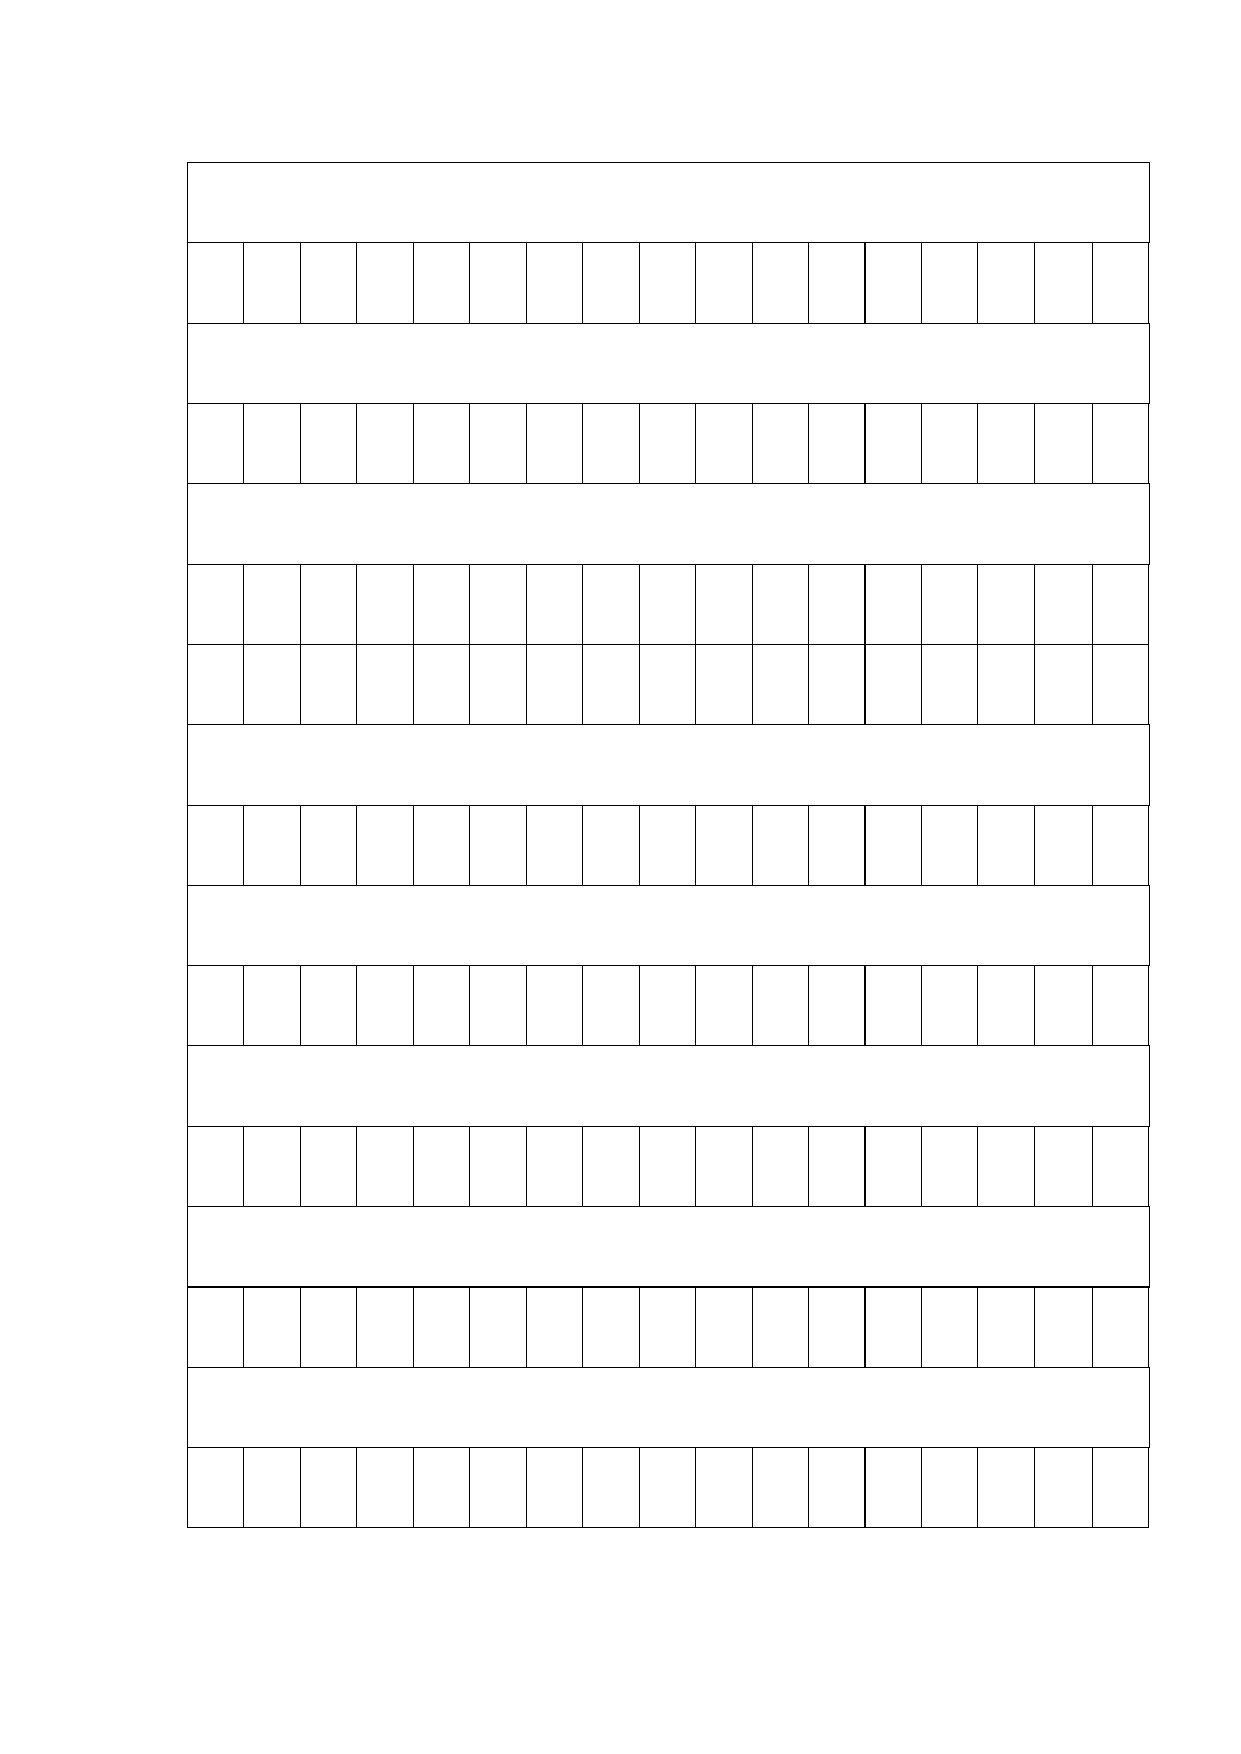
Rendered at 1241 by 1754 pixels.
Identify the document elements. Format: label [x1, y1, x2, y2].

table_cell [753, 565, 808, 644]
table_cell [640, 966, 695, 1045]
table_cell [357, 1288, 413, 1367]
table_cell [809, 1288, 864, 1367]
table_cell [1093, 645, 1148, 724]
table_cell [978, 565, 1034, 644]
table_cell [809, 1448, 864, 1527]
table_cell [470, 1127, 526, 1206]
table_cell [978, 404, 1034, 483]
table_cell [244, 1288, 300, 1367]
table_cell [188, 1207, 1149, 1286]
table_cell [1035, 645, 1092, 724]
table_cell [1093, 966, 1148, 1045]
table_cell [922, 565, 977, 644]
table_cell [527, 1127, 582, 1206]
table_cell [922, 1288, 977, 1367]
table_cell [470, 243, 526, 323]
table_cell [244, 243, 300, 323]
table_cell [244, 404, 300, 483]
table_cell [583, 243, 639, 323]
table_cell [583, 565, 639, 644]
table_cell [696, 243, 752, 323]
table_cell [527, 645, 582, 724]
table_cell [640, 1448, 695, 1527]
table_cell [753, 1448, 808, 1527]
table_cell [866, 565, 921, 644]
table_cell [922, 806, 977, 885]
table_cell [1035, 1288, 1092, 1367]
table_cell [809, 404, 864, 483]
table_cell [978, 1288, 1034, 1367]
table_cell [357, 404, 413, 483]
table_cell [922, 1127, 977, 1206]
table_cell [696, 966, 752, 1045]
table_cell [1093, 1127, 1148, 1206]
table_cell [414, 404, 469, 483]
table_cell [414, 565, 469, 644]
table_cell [301, 1127, 356, 1206]
table_cell [357, 806, 413, 885]
table_cell [866, 966, 921, 1045]
table_cell [753, 1288, 808, 1367]
table_cell [1035, 404, 1092, 483]
table_cell [301, 966, 356, 1045]
table_cell [1035, 1127, 1092, 1206]
table_cell [978, 243, 1034, 323]
table_cell [809, 1127, 864, 1206]
table_cell [640, 1288, 695, 1367]
table_cell [583, 806, 639, 885]
table_cell [244, 966, 300, 1045]
table_cell [527, 966, 582, 1045]
table_cell [696, 1448, 752, 1527]
table_cell [809, 806, 864, 885]
table_cell [753, 404, 808, 483]
table_cell [583, 1288, 639, 1367]
table_cell [640, 806, 695, 885]
table_cell [414, 806, 469, 885]
table_cell [527, 404, 582, 483]
table_cell [1035, 243, 1092, 323]
table_cell [809, 565, 864, 644]
table_cell [414, 645, 469, 724]
table_cell [301, 565, 356, 644]
table_cell [414, 1448, 469, 1527]
table_cell [301, 1448, 356, 1527]
table_cell [527, 565, 582, 644]
table_cell [583, 1127, 639, 1206]
table_cell [301, 404, 356, 483]
table_cell [1035, 966, 1092, 1045]
table_cell [188, 243, 243, 323]
table_cell [188, 163, 1149, 242]
table_cell [470, 565, 526, 644]
table_cell [696, 645, 752, 724]
table_cell [357, 243, 413, 323]
table_cell [640, 1127, 695, 1206]
table_cell [696, 565, 752, 644]
table_cell [866, 243, 921, 323]
table_cell [583, 645, 639, 724]
table_cell [922, 404, 977, 483]
table_cell [188, 806, 243, 885]
table_cell [809, 243, 864, 323]
table_cell [470, 806, 526, 885]
table_cell [696, 806, 752, 885]
table_cell [583, 404, 639, 483]
table_cell [696, 1127, 752, 1206]
table_cell [301, 806, 356, 885]
table_cell [1093, 1288, 1148, 1367]
table_cell [696, 1288, 752, 1367]
table_cell [414, 1288, 469, 1367]
table_cell [753, 1127, 808, 1206]
table_cell [244, 1448, 300, 1527]
table_cell [470, 404, 526, 483]
table_cell [640, 645, 695, 724]
table_cell [188, 1368, 1149, 1447]
table_cell [978, 806, 1034, 885]
table_cell [866, 1288, 921, 1367]
table_cell [978, 1127, 1034, 1206]
table_cell [470, 966, 526, 1045]
table_cell [866, 404, 921, 483]
table_cell [470, 645, 526, 724]
table_cell [978, 966, 1034, 1045]
table_cell [1035, 565, 1092, 644]
table_cell [583, 966, 639, 1045]
table_cell [866, 1127, 921, 1206]
table_cell [866, 806, 921, 885]
table_cell [188, 404, 243, 483]
table_cell [922, 1448, 977, 1527]
table_cell [244, 1127, 300, 1206]
table_cell [922, 243, 977, 323]
table_cell [188, 565, 243, 644]
table_cell [1093, 806, 1148, 885]
table_cell [188, 1127, 243, 1206]
table_cell [922, 966, 977, 1045]
table_cell [527, 1288, 582, 1367]
table_cell [188, 1046, 1149, 1126]
table_cell [978, 1448, 1034, 1527]
table_cell [753, 243, 808, 323]
table_cell [527, 806, 582, 885]
table_cell [357, 645, 413, 724]
table_cell [188, 324, 1149, 403]
table_cell [640, 404, 695, 483]
table_cell [809, 645, 864, 724]
table_cell [414, 243, 469, 323]
table_cell [357, 1127, 413, 1206]
table_cell [922, 645, 977, 724]
table_cell [696, 404, 752, 483]
table_cell [1093, 404, 1148, 483]
table_cell [244, 806, 300, 885]
table_cell [414, 1127, 469, 1206]
table_cell [188, 484, 1149, 563]
table_cell [527, 243, 582, 323]
table_cell [1035, 806, 1092, 885]
table_cell [357, 966, 413, 1045]
table_cell [188, 966, 243, 1045]
table_cell [470, 1448, 526, 1527]
table_cell [357, 1448, 413, 1527]
table_cell [244, 565, 300, 644]
table_cell [301, 1288, 356, 1367]
table_cell [244, 645, 300, 724]
table_cell [527, 1448, 582, 1527]
table_cell [753, 645, 808, 724]
table_cell [753, 806, 808, 885]
table_cell [301, 243, 356, 323]
table_cell [188, 1288, 243, 1367]
table_cell [301, 645, 356, 724]
table_cell [640, 243, 695, 323]
table_cell [1093, 1448, 1148, 1527]
table_cell [357, 565, 413, 644]
table_cell [188, 1448, 243, 1527]
table_cell [1035, 1448, 1092, 1527]
table_cell [1093, 243, 1148, 323]
table_cell [1093, 565, 1148, 644]
table_cell [188, 645, 243, 724]
table_cell [188, 725, 1149, 804]
table_cell [640, 565, 695, 644]
table_cell [809, 966, 864, 1045]
table_cell [753, 966, 808, 1045]
table_cell [866, 645, 921, 724]
table_cell [866, 1448, 921, 1527]
table_cell [978, 645, 1034, 724]
table_cell [188, 886, 1149, 965]
table_cell [470, 1288, 526, 1367]
table_cell [583, 1448, 639, 1527]
table_cell [414, 966, 469, 1045]
